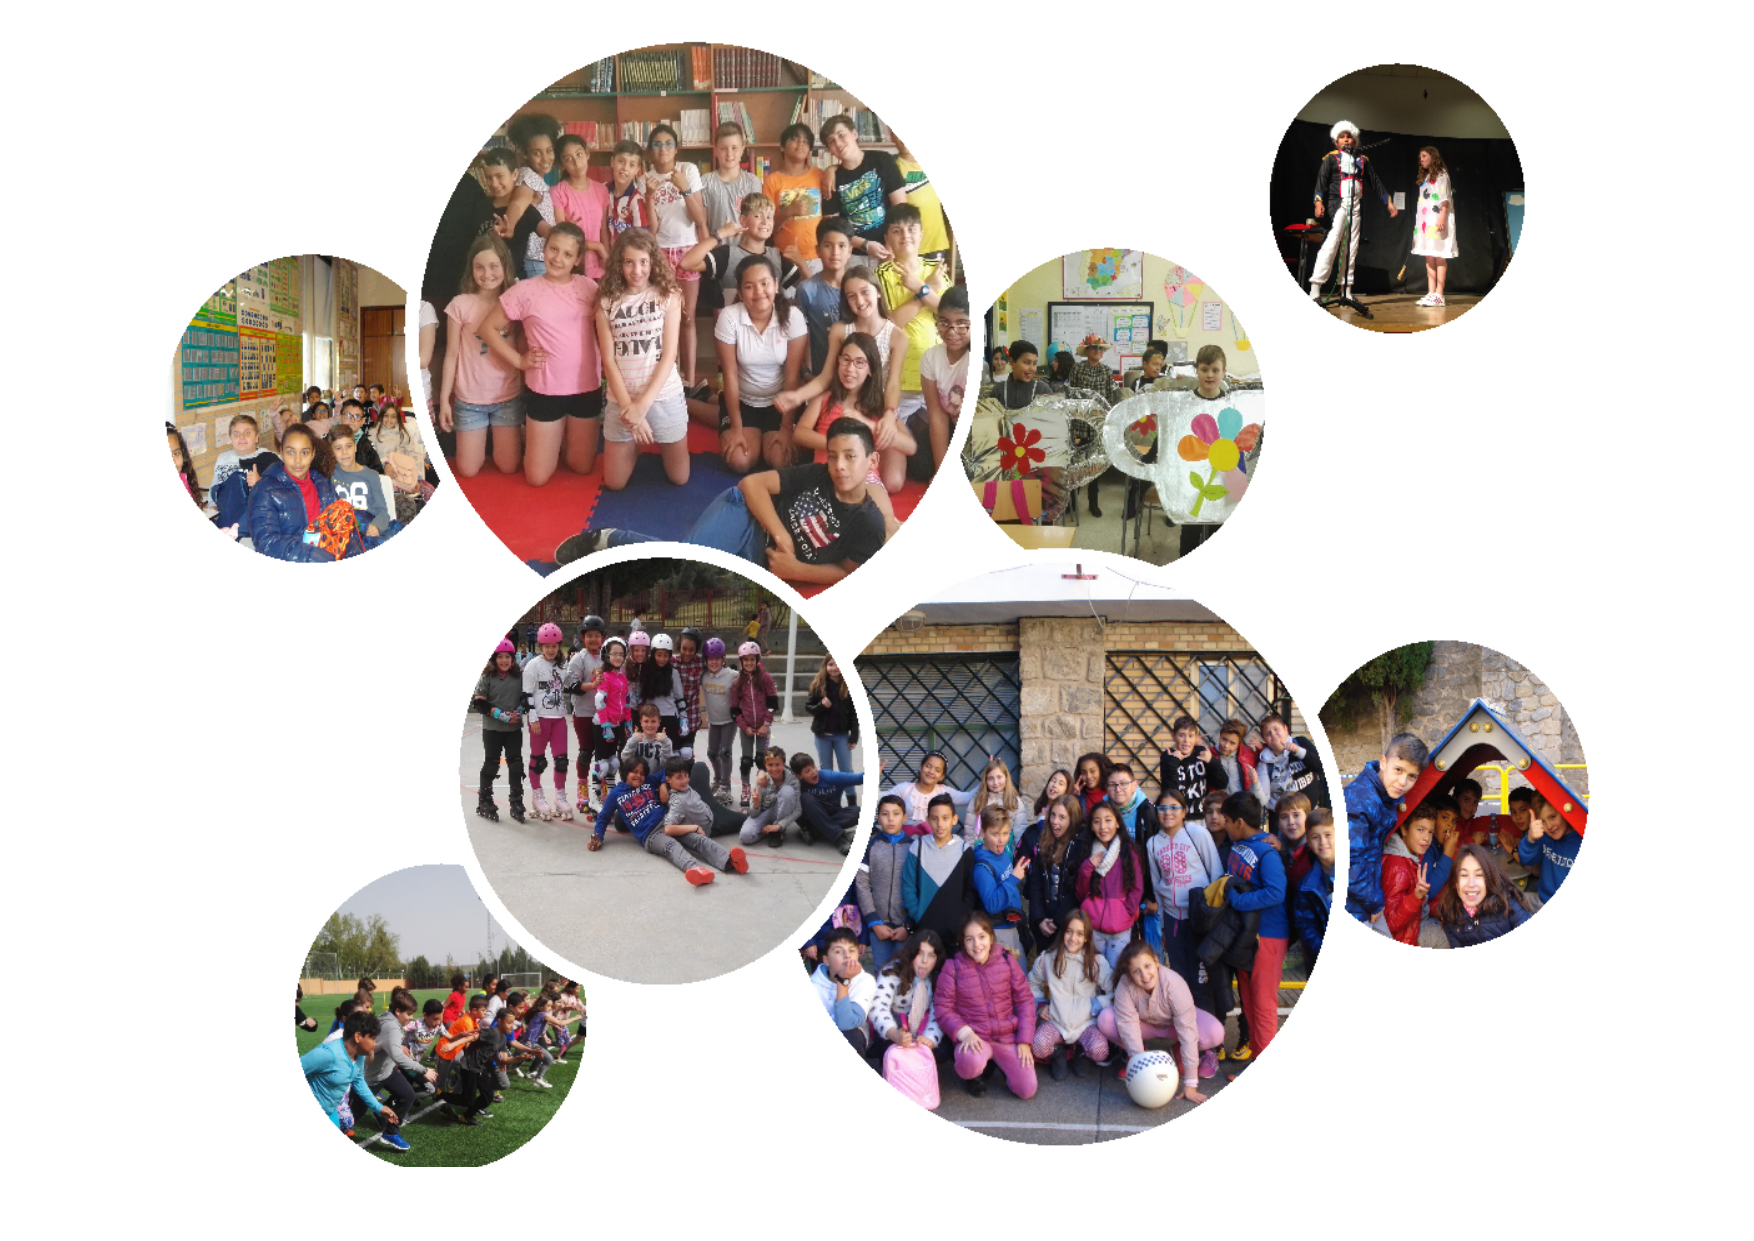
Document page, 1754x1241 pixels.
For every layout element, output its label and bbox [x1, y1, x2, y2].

picture [147, 29, 1607, 1167]
